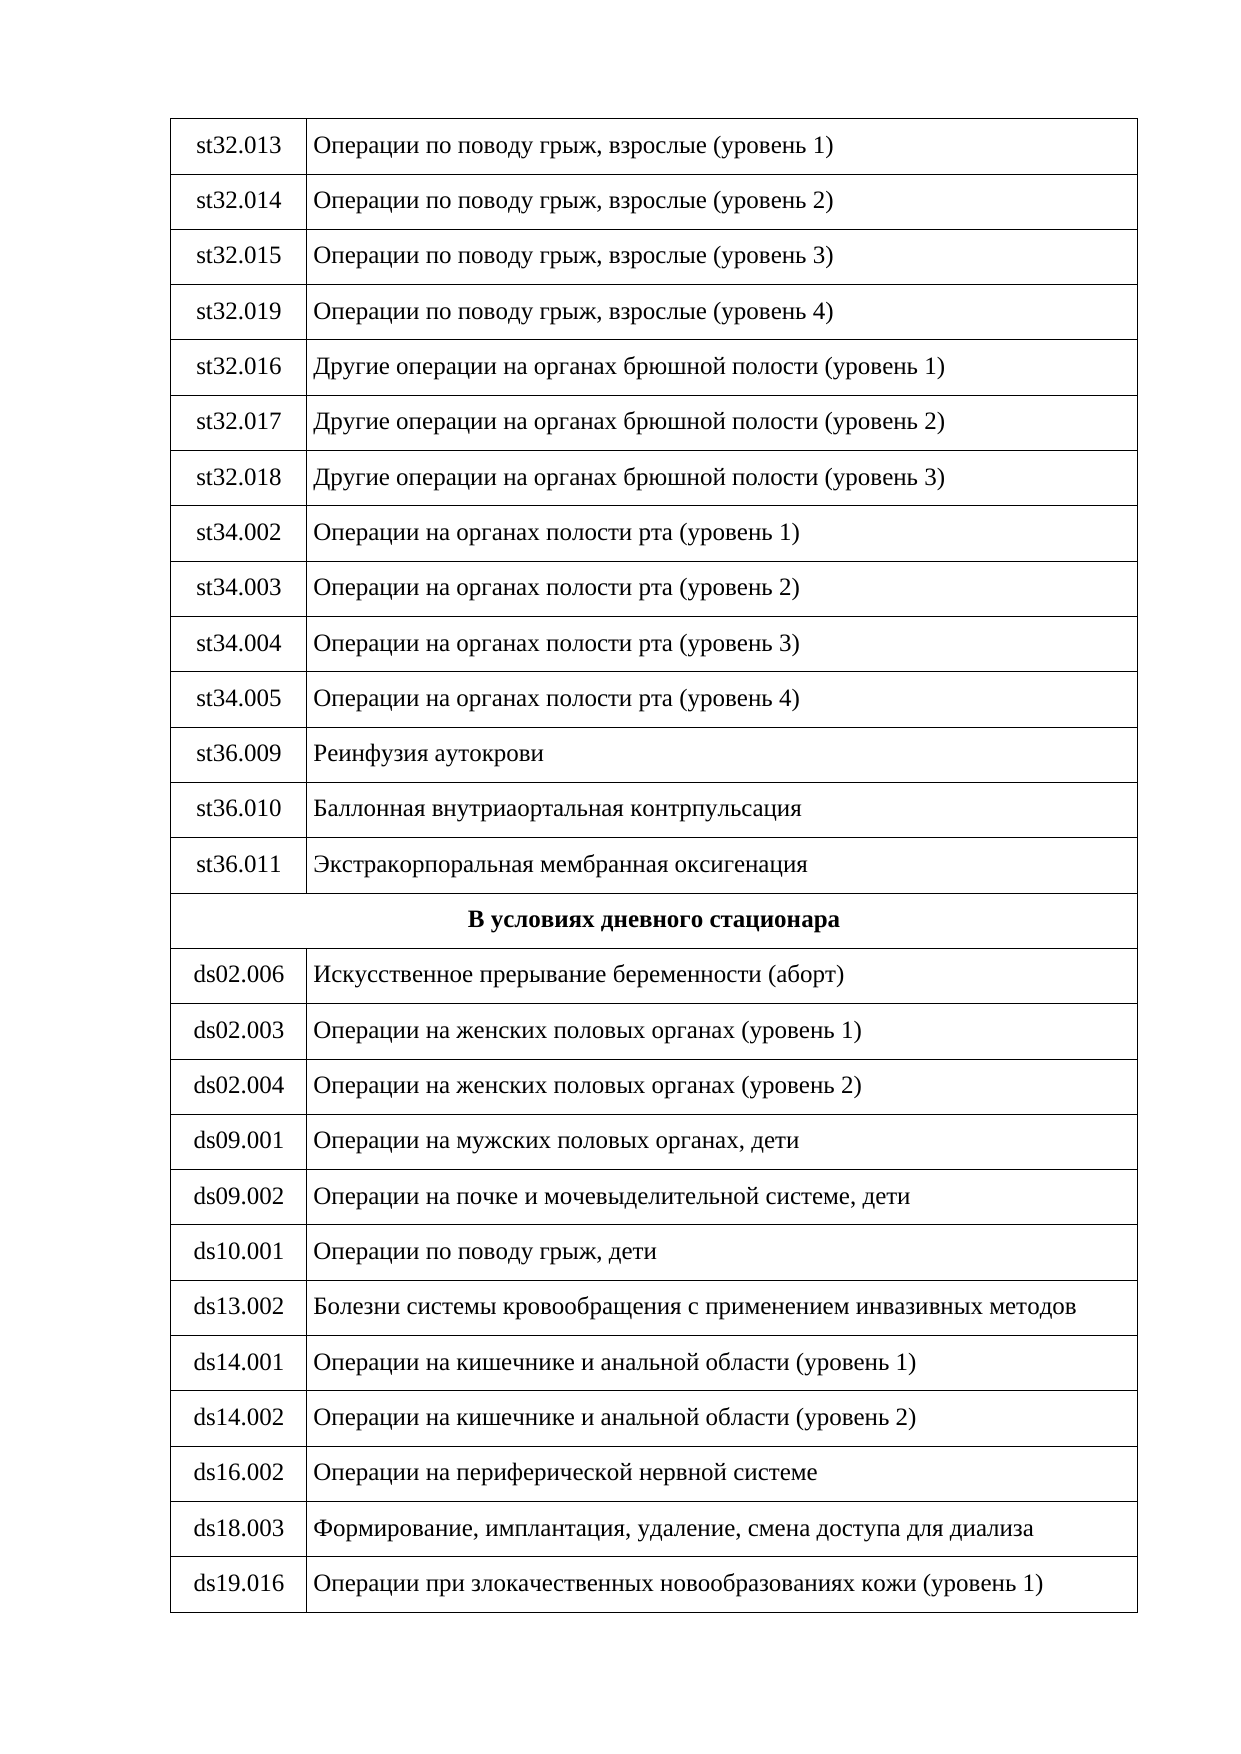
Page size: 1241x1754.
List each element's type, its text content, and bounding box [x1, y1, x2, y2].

table_cell ds02.003 [171, 1004, 306, 1058]
table_cell ds13.002 [171, 1281, 306, 1335]
table_cell Операции по поводу грыж, взрослые (уровень 3) [307, 230, 1137, 284]
table_cell ds02.004 [171, 1060, 306, 1114]
table_cell ds14.002 [171, 1391, 306, 1446]
table_cell Искусственное прерывание беременности (аборт) [307, 949, 1137, 1003]
table_cell Операции на кишечнике и анальной области (уровень 2) [307, 1391, 1137, 1446]
table_cell st32.019 [171, 285, 306, 339]
table_cell st36.009 [171, 728, 306, 782]
table_cell ds09.001 [171, 1115, 306, 1169]
table_cell В условиях дневного стационара [171, 894, 1137, 948]
table_cell Болезни системы кровообращения с применением инвазивных методов [307, 1281, 1137, 1335]
table_cell Операции на органах полости рта (уровень 4) [307, 672, 1137, 727]
table_cell st34.005 [171, 672, 306, 727]
table_cell Другие операции на органах брюшной полости (уровень 3) [307, 451, 1137, 505]
table_cell Экстракорпоральная мембранная оксигенация [307, 838, 1137, 892]
table_cell Операции на почке и мочевыделительной системе, дети [307, 1170, 1137, 1224]
table_cell Операции по поводу грыж, взрослые (уровень 2) [307, 175, 1137, 229]
table_cell st34.004 [171, 617, 306, 671]
table_cell Операции на женских половых органах (уровень 1) [307, 1004, 1137, 1058]
table_cell ds18.003 [171, 1502, 306, 1556]
table_cell Операции на органах полости рта (уровень 1) [307, 506, 1137, 561]
table_cell st36.010 [171, 783, 306, 837]
table_cell ds16.002 [171, 1447, 306, 1501]
table_cell Операции по поводу грыж, взрослые (уровень 4) [307, 285, 1137, 339]
table_cell ds19.016 [171, 1557, 306, 1612]
table_cell Операции на периферической нервной системе [307, 1447, 1137, 1501]
table_cell st32.018 [171, 451, 306, 505]
table_cell st36.011 [171, 838, 306, 892]
table_cell st32.014 [171, 175, 306, 229]
table_cell ds02.006 [171, 949, 306, 1003]
table_cell ds10.001 [171, 1225, 306, 1280]
table_cell st32.016 [171, 340, 306, 395]
table_cell st32.013 [171, 119, 306, 173]
table_cell st34.002 [171, 506, 306, 561]
table_cell Операции на органах полости рта (уровень 2) [307, 562, 1137, 616]
table_cell st34.003 [171, 562, 306, 616]
table_cell Формирование, имплантация, удаление, смена доступа для диализа [307, 1502, 1137, 1556]
table_cell Операции по поводу грыж, дети [307, 1225, 1137, 1280]
table_cell Другие операции на органах брюшной полости (уровень 1) [307, 340, 1137, 395]
table_cell st32.015 [171, 230, 306, 284]
table_cell Операции на мужских половых органах, дети [307, 1115, 1137, 1169]
table_cell Операции на женских половых органах (уровень 2) [307, 1060, 1137, 1114]
table_cell Операции на органах полости рта (уровень 3) [307, 617, 1137, 671]
table_cell Другие операции на органах брюшной полости (уровень 2) [307, 396, 1137, 450]
table_cell ds14.001 [171, 1336, 306, 1390]
table_cell st32.017 [171, 396, 306, 450]
table_cell ds09.002 [171, 1170, 306, 1224]
table_cell Операции при злокачественных новообразованиях кожи (уровень 1) [307, 1557, 1137, 1612]
table_cell Операции по поводу грыж, взрослые (уровень 1) [307, 119, 1137, 173]
table_cell Реинфузия аутокрови [307, 728, 1137, 782]
table_cell Баллонная внутриаортальная контрпульсация [307, 783, 1137, 837]
table_cell Операции на кишечнике и анальной области (уровень 1) [307, 1336, 1137, 1390]
